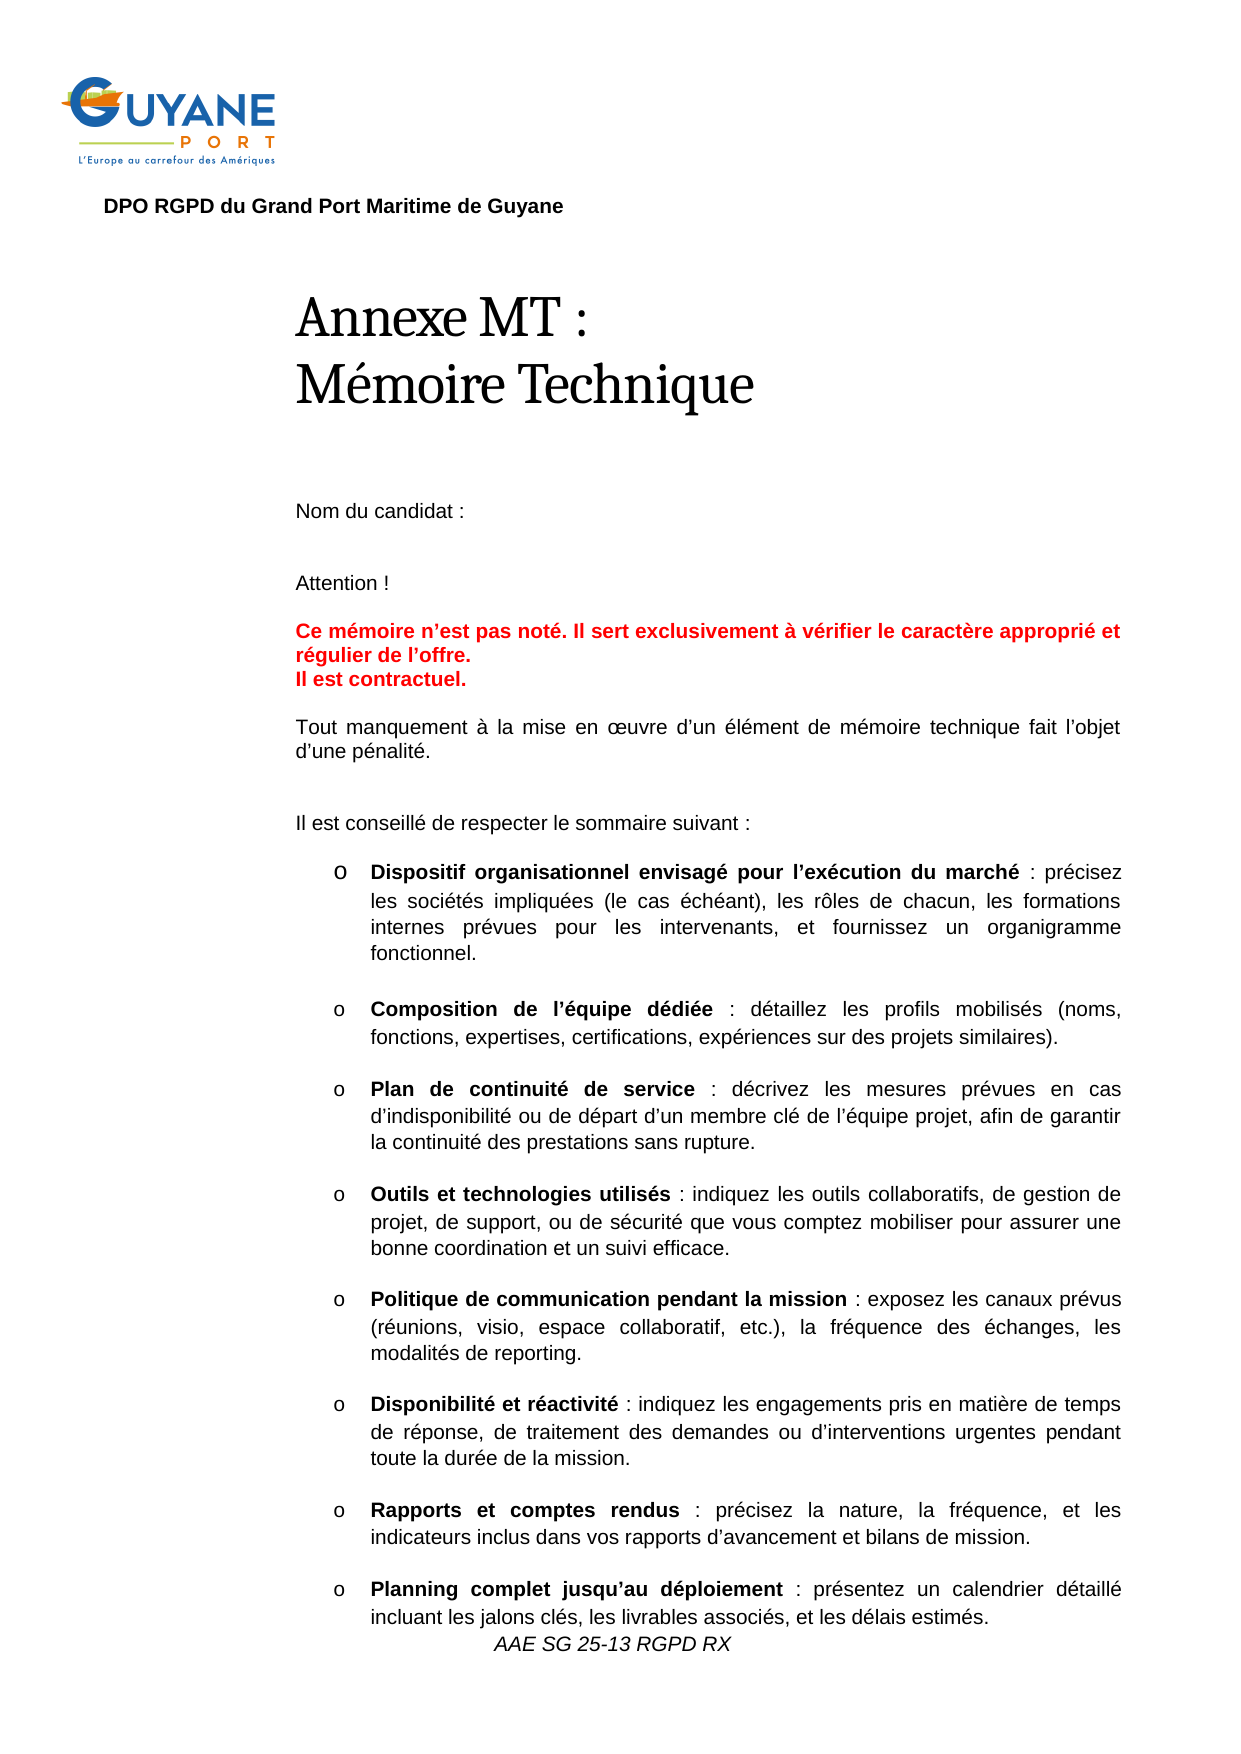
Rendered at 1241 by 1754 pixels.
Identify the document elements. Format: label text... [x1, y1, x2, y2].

text Il est conseillé de respecter le sommaire suivant : [295, 811, 1122, 834]
text Tout manquement à la mise en œuvre d’un élément de mémoire technique fait l’objet d’une pénalité. [295, 715, 1122, 763]
picture [55, 77, 281, 167]
list Planning complet jusqu’au déploiement : présentez un calendrier détaillé incluant les jalons clés, les livrables associés, et les délais estimés. [333, 1577, 1122, 1628]
list Plan de continuité de service : décrivez les mesures prévues en cas d’indisponibilité ou de départ d’un membre clé de l’équipe projet, afin de garantir la continuité des prestations sans rupture. [333, 1077, 1122, 1154]
title Annexe MT : [295, 283, 1122, 351]
text Attention ! [295, 571, 1122, 595]
list Composition de l’équipe dédiée : détaillez les profils mobilisés (noms, fonctions, expertises, certifications, expériences sur des projets similaires). [333, 997, 1122, 1049]
list Disponibilité et réactivité : indiquez les engagements pris en matière de temps de réponse, de traitement des demandes ou d’interventions urgentes pendant toute la durée de la mission. [333, 1392, 1122, 1470]
list Politique de communication pendant la mission : exposez les canaux prévus (réunions, visio, espace collaboratif, etc.), la fréquence des échanges, les modalités de reporting. [333, 1287, 1122, 1364]
list Dispositif organisationnel envisagé pour l’exécution du marché : précisez les sociétés impliquées (le cas échéant), les rôles de chacun, les formations internes prévues pour les intervenants, et fournissez un organigramme fonctionnel. [333, 858, 1122, 964]
text Nom du candidat : [295, 499, 1122, 523]
list Outils et technologies utilisés : indiquez les outils collaboratifs, de gestion de projet, de support, ou de sécurité que vous comptez mobiliser pour assurer une bonne coordination et un suivi efficace. [333, 1182, 1122, 1259]
text Il est contractuel. [295, 667, 1122, 691]
title Mémoire Technique [295, 351, 1122, 418]
list Rapports et comptes rendus : précisez la nature, la fréquence, et les indicateurs inclus dans vos rapports d’avancement et bilans de mission. [333, 1497, 1122, 1549]
text Ce mémoire n’est pas noté. Il sert exclusivement à vérifier le caractère approprié et régulier de l’offre. [295, 619, 1122, 667]
